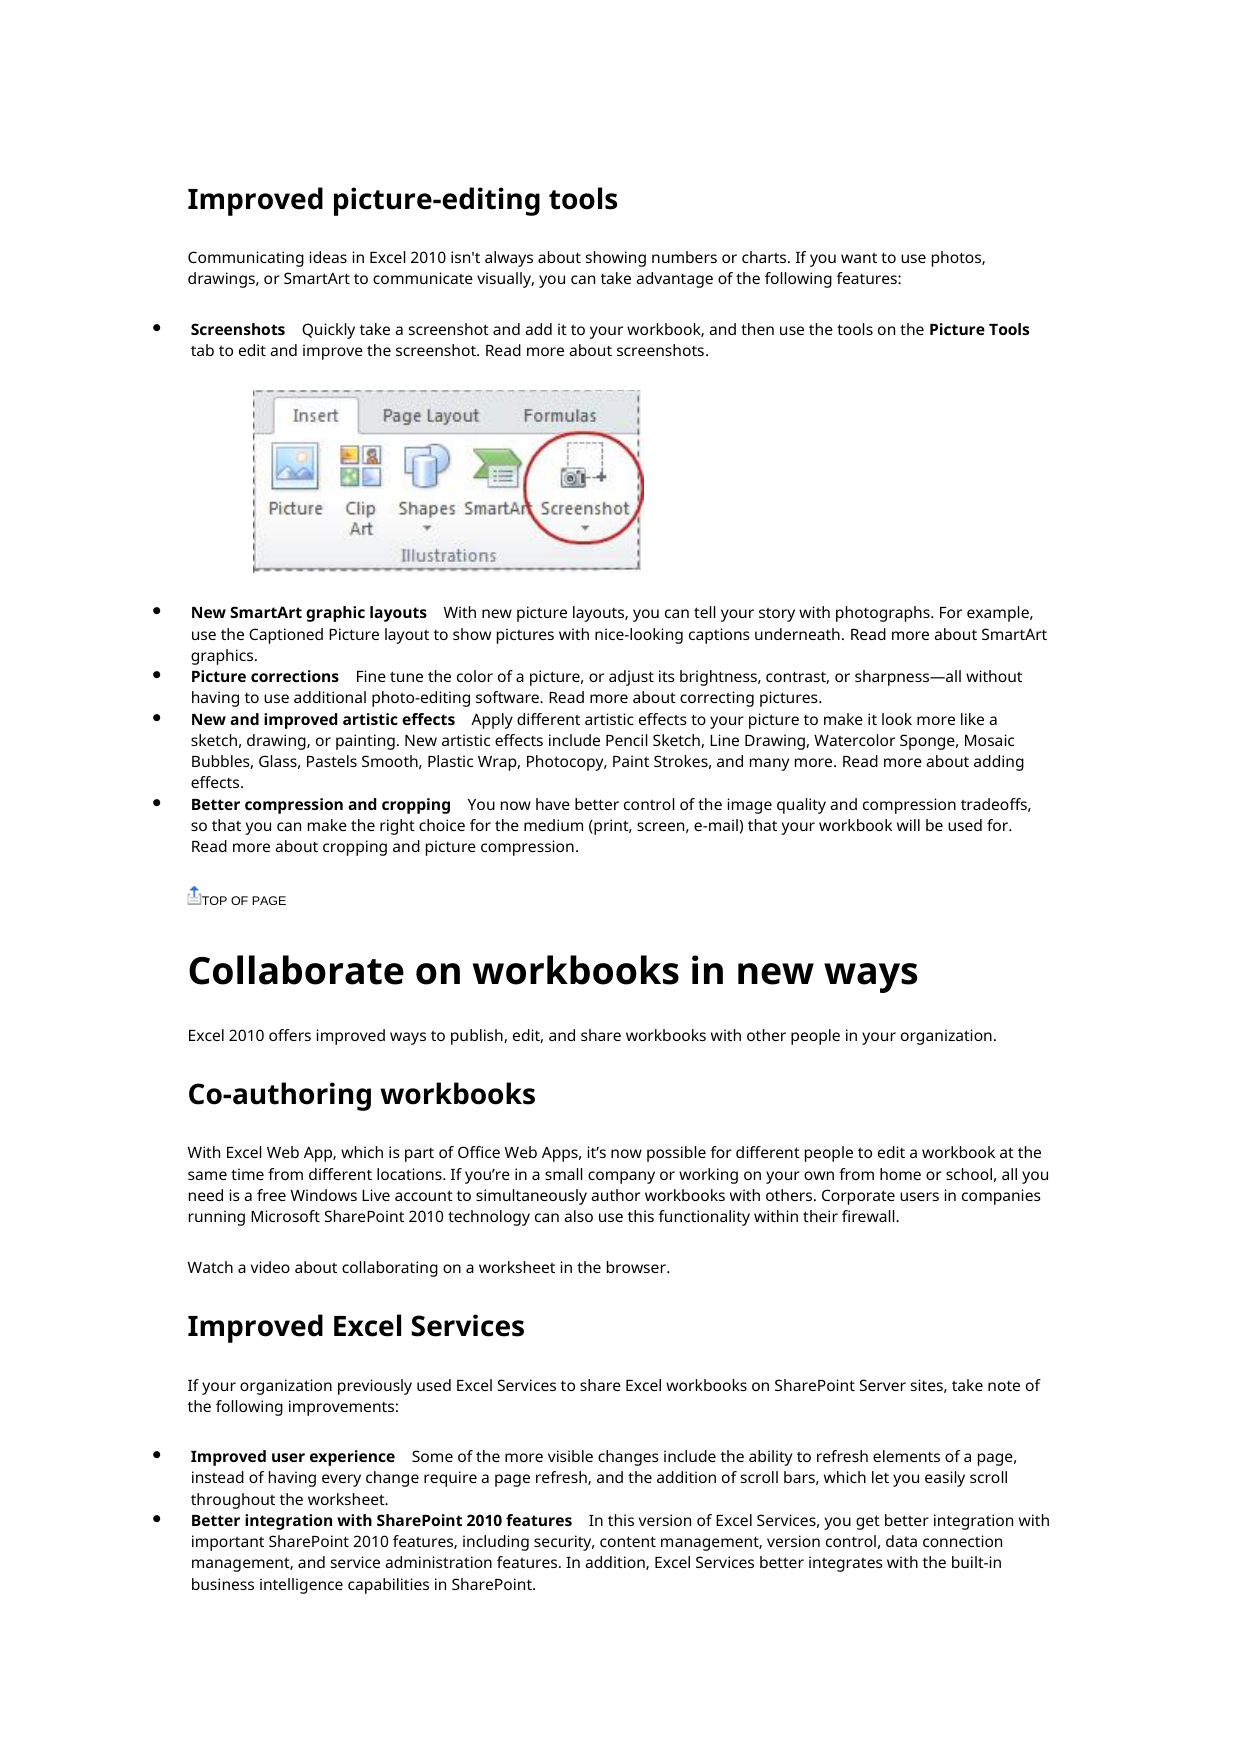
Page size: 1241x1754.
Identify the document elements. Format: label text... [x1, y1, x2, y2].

list New SmartArt graphic layouts With new picture layouts, you can tell your story with photographs. For example, use the Captioned Picture layout to show pictures with nice-looking captions underneath. Read more about SmartArt graphics. [153, 602, 1053, 666]
text If your organization previously used Excel Services to share Excel workbooks on SharePoint Server sites, take note of the following improvements: [187, 1374, 1053, 1417]
picture [187, 886, 202, 905]
text Co-authoring workbooks [187, 1075, 1053, 1113]
text Communicating ideas in Excel 2010 isn't always about showing numbers or charts. If you want to use photos, drawings, or SmartArt to communicate visually, you can take advantage of the following features: [187, 247, 1053, 289]
list Picture corrections Fine tune the color of a picture, or adjust its brightness, contrast, or sharpness—all without having to use additional photo-editing software. Read more about correcting pictures. [153, 666, 1053, 708]
text Collaborate on workbooks in new ways [187, 944, 1053, 995]
text Improved Excel Services [187, 1307, 1053, 1345]
text Improved picture-editing tools [187, 179, 1053, 217]
list Improved user experience Some of the more visible changes include the ability to refresh elements of a page, instead of having every change require a page refresh, and the addition of scroll bars, which let you easily scroll throughout the worksheet. [153, 1446, 1053, 1510]
list Screenshots Quickly take a screenshot and add it to your workbook, and then use the tools on the Picture Tools tab to edit and improve the screenshot. Read more about screenshots. [153, 318, 1053, 361]
list Better integration with SharePoint 2010 features In this version of Excel Services, you get better integration with important SharePoint 2010 features, including security, content management, version control, data connection management, and service administration features. In addition, Excel Services better integrates with the built-in business intelligence capabilities in SharePoint. [153, 1510, 1053, 1595]
text Top of Page [187, 886, 1053, 915]
text Excel 2010 offers improved ways to publish, edit, and share workbooks with other people in your organization. [187, 1024, 1053, 1046]
text Watch a video about collaborating on a worksheet in the browser. [187, 1256, 1053, 1278]
text With Excel Web App, which is part of Office Web Apps, it’s now possible for different people to edit a workbook at the same time from different locations. If you’re in a small company or working on your own from home or school, all you need is a free Windows Live account to simultaneously author workbooks with others. Corporate users in companies running Microsoft SharePoint 2010 technology can also use this functionality within their firewall. [187, 1142, 1053, 1227]
list New and improved artistic effects Apply different artistic effects to your picture to make it look more like a sketch, drawing, or painting. New artistic effects include Pencil Sketch, Line Drawing, Watercolor Sponge, Mosaic Bubbles, Glass, Pastels Smooth, Plastic Wrap, Photocopy, Paint Strokes, and many more. Read more about adding effects. [153, 708, 1053, 793]
list Better compression and cropping You now have better control of the image quality and compression tradeoffs, so that you can make the right choice for the medium (print, screen, e-mail) that your workbook will be used for. Read more about cropping and picture compression. [153, 793, 1053, 857]
picture [253, 390, 644, 573]
